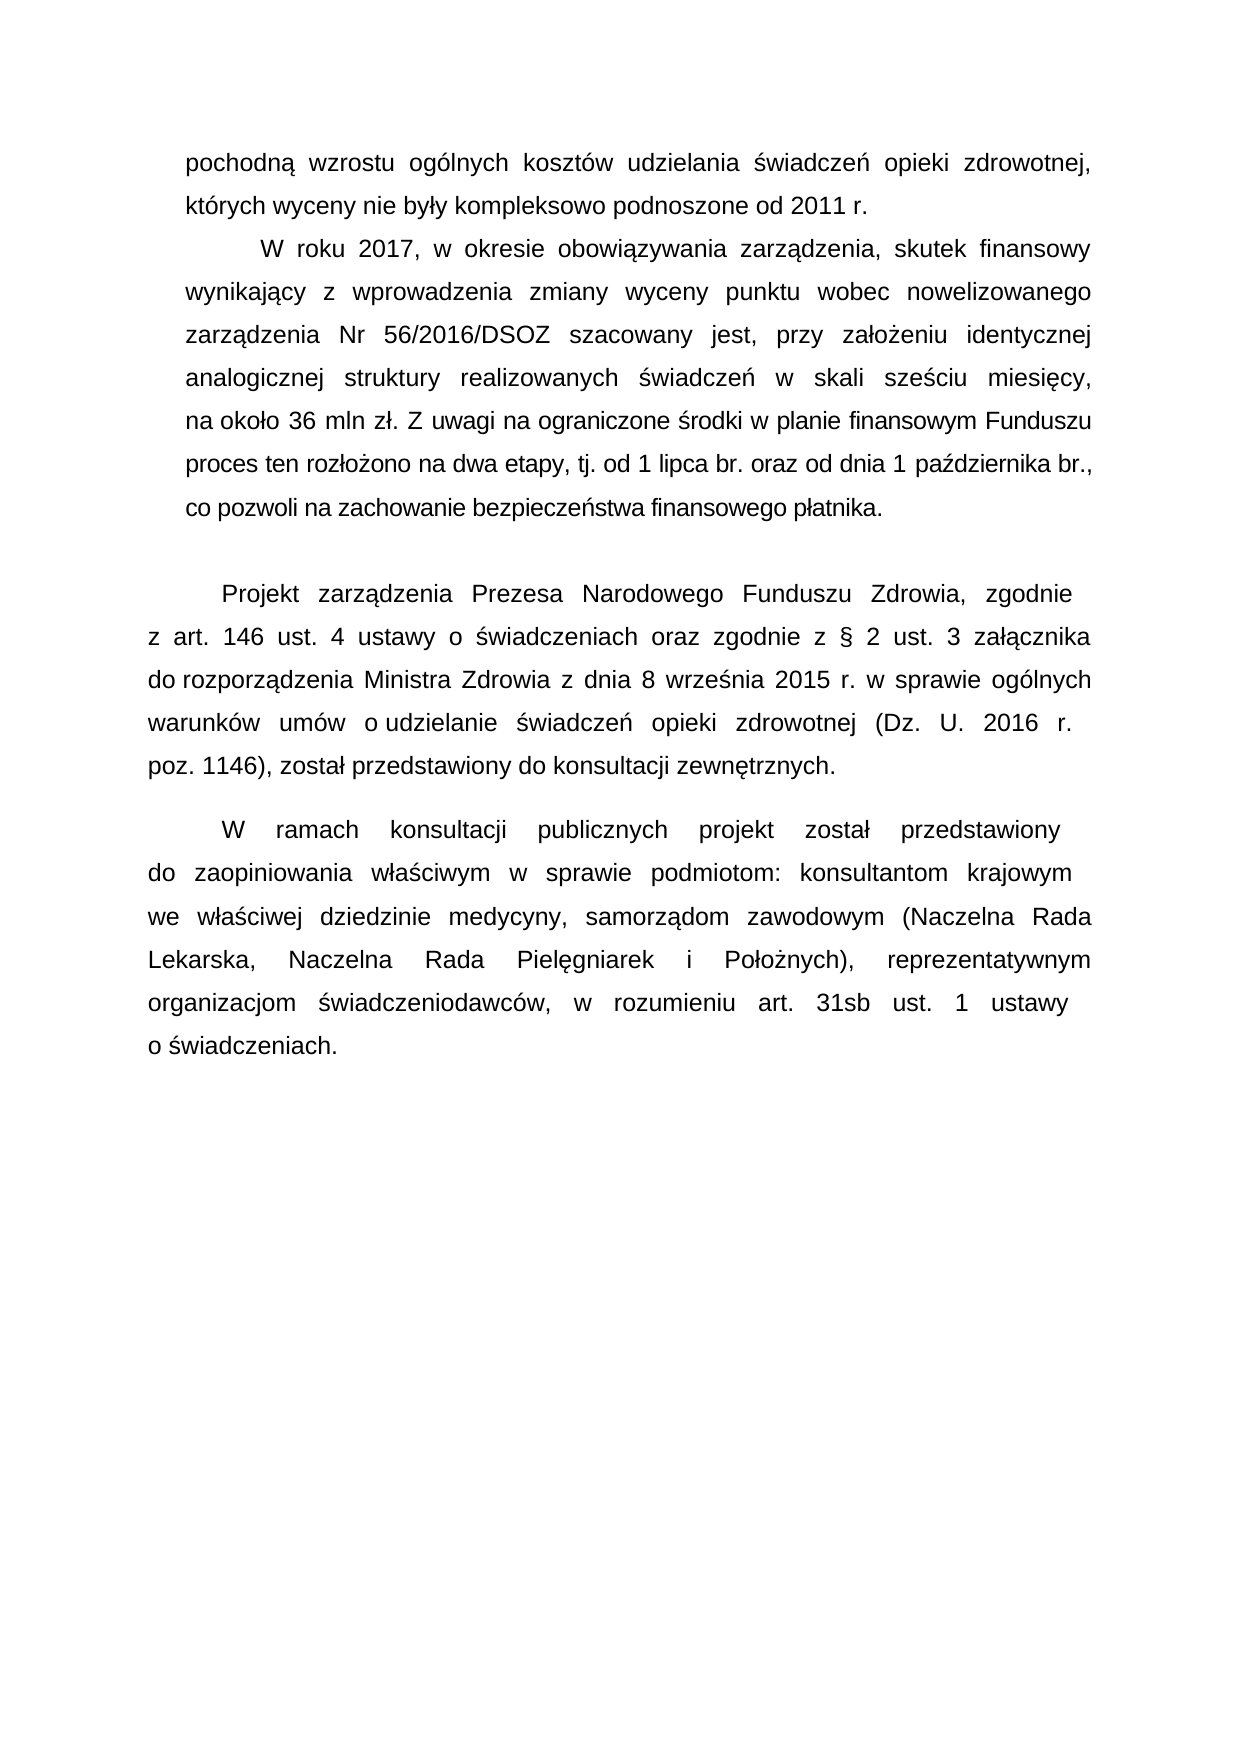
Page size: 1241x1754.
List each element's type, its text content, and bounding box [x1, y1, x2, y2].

list W roku 2017, w okresie obowiązywania zarządzenia, skutek finansowy wynikający z wprowadzenia zmiany wyceny punktu wobec nowelizowanego zarządzenia Nr 56/2016/DSOZ szacowany jest, przy założeniu identycznej analogicznej struktury realizowanych świadczeń w skali sześciu miesięcy, na około 36 mln zł. Z uwagi na ograniczone środki w planie finansowym Funduszu proces ten rozłożono na dwa etapy, tj. od 1 lipca br. oraz od dnia 1 października br., co pozwoli na zachowanie bezpieczeństwa finansowego płatnika. [185, 234, 1093, 521]
text Projekt zarządzenia Prezesa Narodowego Funduszu Zdrowia, zgodnie z art. 146 ust. 4 ustawy o świadczeniach oraz zgodnie z § 2 ust. 3 załącznika do rozporządzenia Ministra Zdrowia z dnia 8 września 2015 r. w sprawie ogólnych warunków umów o udzielanie świadczeń opieki zdrowotnej (Dz. U. 2016 r. poz. 1146), został przedstawiony do konsultacji zewnętrznych. [148, 579, 1093, 780]
text W ramach konsultacji publicznych projekt został przedstawiony do zaopiniowania właściwym w sprawie podmiotom: konsultantom krajowym we właściwej dziedzinie medycyny, samorządom zawodowym (Naczelna Rada Lekarska, Naczelna Rada Pielęgniarek i Położnych), reprezentatywnym organizacjom świadczeniodawców, w rozumieniu art. 31sb ust. 1 ustawy o świadczeniach. [148, 815, 1093, 1060]
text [185, 148, 1093, 219]
